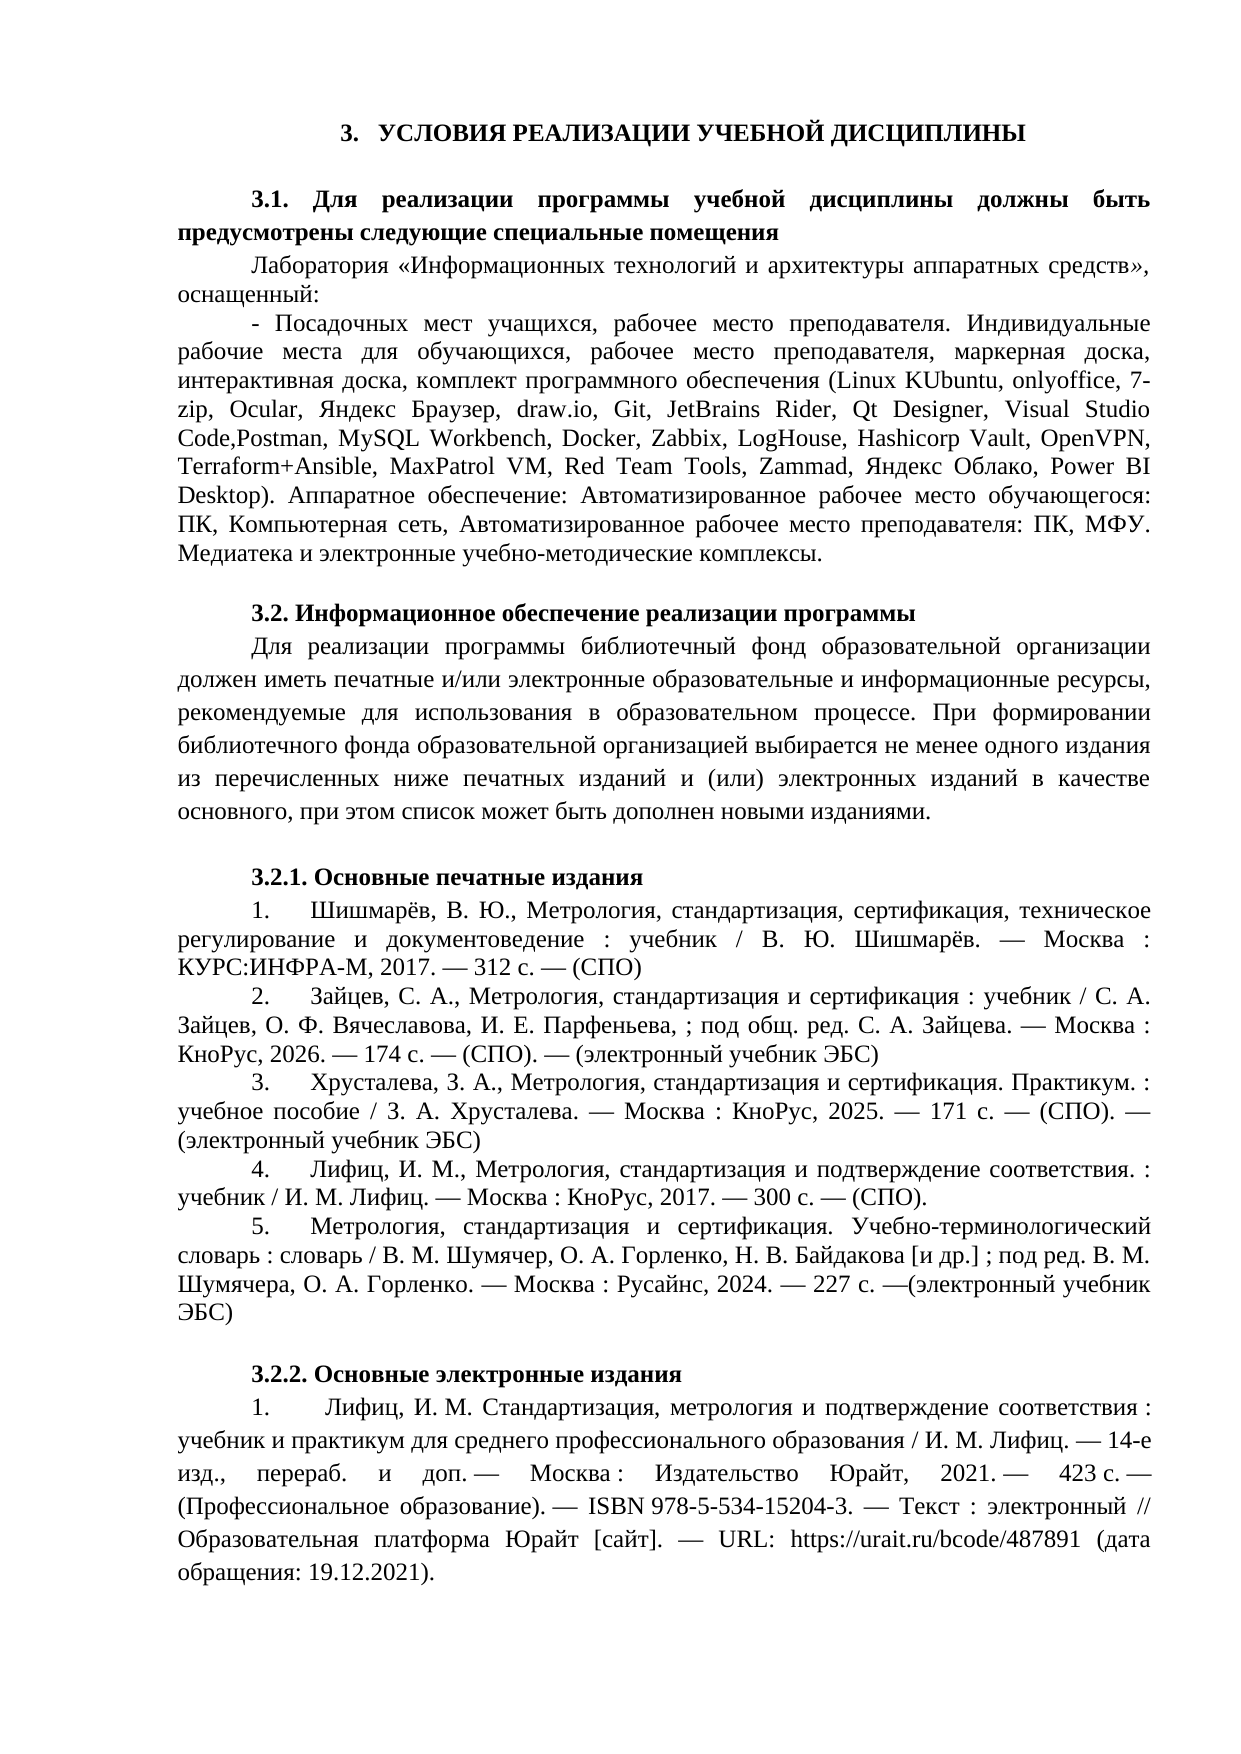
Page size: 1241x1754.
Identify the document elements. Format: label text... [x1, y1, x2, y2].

text 3.1. Для реализации программы учебной дисциплины должны быть предусмотрены следующие специальные помещения [177, 184, 1152, 246]
list Метрология, стандартизация и сертификация. Учебно-терминологический словарь : словарь / В. М. Шумячер, О. А. Горленко, Н. В. Байдакова [и др.] ; под ред. В. М. Шумячера, О. А. Горленко. — Москва : Русайнс, 2024. — 227 с. —(электронный учебник ЭБС) [177, 1211, 1152, 1326]
text Для реализации программы библиотечный фонд образовательной организации должен иметь печатные и/или электронные образовательные и информационные ресурсы, рекомендуемые для использования в образовательном процессе. При формировании библиотечного фонда образовательной организацией выбирается не менее одного издания из перечисленных ниже печатных изданий и (или) электронных изданий в качестве основного, при этом список может быть дополнен новыми изданиями. [177, 631, 1152, 824]
list Зайцев, С. А., Метрология, стандартизация и сертификация : учебник / С. А. Зайцев, О. Ф. Вячеславова, И. Е. Парфеньева, ; под общ. ред. С. А. Зайцева. — Москва : КноРус, 2026. — 174 с. — (СПО). — (электронный учебник ЭБС) [177, 981, 1152, 1067]
list УСЛОВИЯ РЕАЛИЗАЦИИ УЧЕБНОЙ ДИСЦИПЛИНЫ [215, 118, 1152, 147]
text - Посадочных мест учащихся, рабочее место преподавателя. Индивидуальные рабочие места для обучающихся, рабочее место преподавателя, маркерная доска, интерактивная доска, комплект программного обеспечения (Linux KUbuntu, onlyoffice, 7-zip, Ocular, Яндекс Браузер, draw.io, Git, JetBrains Rider, Qt Designer, Visual Studio Code,Postman, MySQL Workbench, Docker, Zabbix, LogHouse, Hashicorp Vault, OpenVPN, Terraform+Ansible, MaxPatrol VM, Red Team Tools, Zammad, Яндекс Облако, Power ВI Desktop). Аппаратное обеспечение: Автоматизированное рабочее место обучающегося: ПК, Компьютерная сеть, Автоматизированное рабочее место преподавателя: ПК, МФУ. Медиатека и электронные учебно-методические комплексы. [177, 308, 1152, 566]
list Хрусталева, З. А., Метрология, стандартизация и сертификация. Практикум. : учебное пособие / З. А. Хрусталева. — Москва : КноРус, 2025. — 171 с. — (СПО). — (электронный учебник ЭБС) [177, 1067, 1152, 1154]
list Лифиц, И. М., Метрология, стандартизация и подтверждение соответствия. : учебник / И. М. Лифиц. — Москва : КноРус, 2017. — 300 с. — (СПО). [177, 1154, 1152, 1211]
text 3.2.1. Основные печатные издания [177, 862, 1152, 891]
list Шишмарёв, В. Ю., Метрология, стандартизация, сертификация, техническое регулирование и документоведение : учебник / В. Ю. Шишмарёв. — Москва : КУРС:ИНФРА-М, 2017. — 312 с. — (СПО) [177, 895, 1152, 981]
text 3.2. Информационное обеспечение реализации программы [177, 598, 1152, 626]
text Лаборатория «Информационных технологий и архитектуры аппаратных средств», оснащенный: [177, 250, 1152, 308]
text 3.2.2. Основные электронные издания [177, 1359, 1152, 1388]
list Лифиц, И. М. Стандартизация, метрология и подтверждение соответствия : учебник и практикум для среднего профессионального образования / И. М. Лифиц. — 14-е изд., перераб. и доп. — Москва : Издательство Юрайт, 2021. — 423 с. — (Профессиональное образование). — ISBN 978-5-534-15204-3. — Текст : электронный // Образовательная платформа Юрайт [сайт]. — URL: https://urait.ru/bcode/487891 (дата обращения: 19.12.2021). [177, 1392, 1152, 1586]
